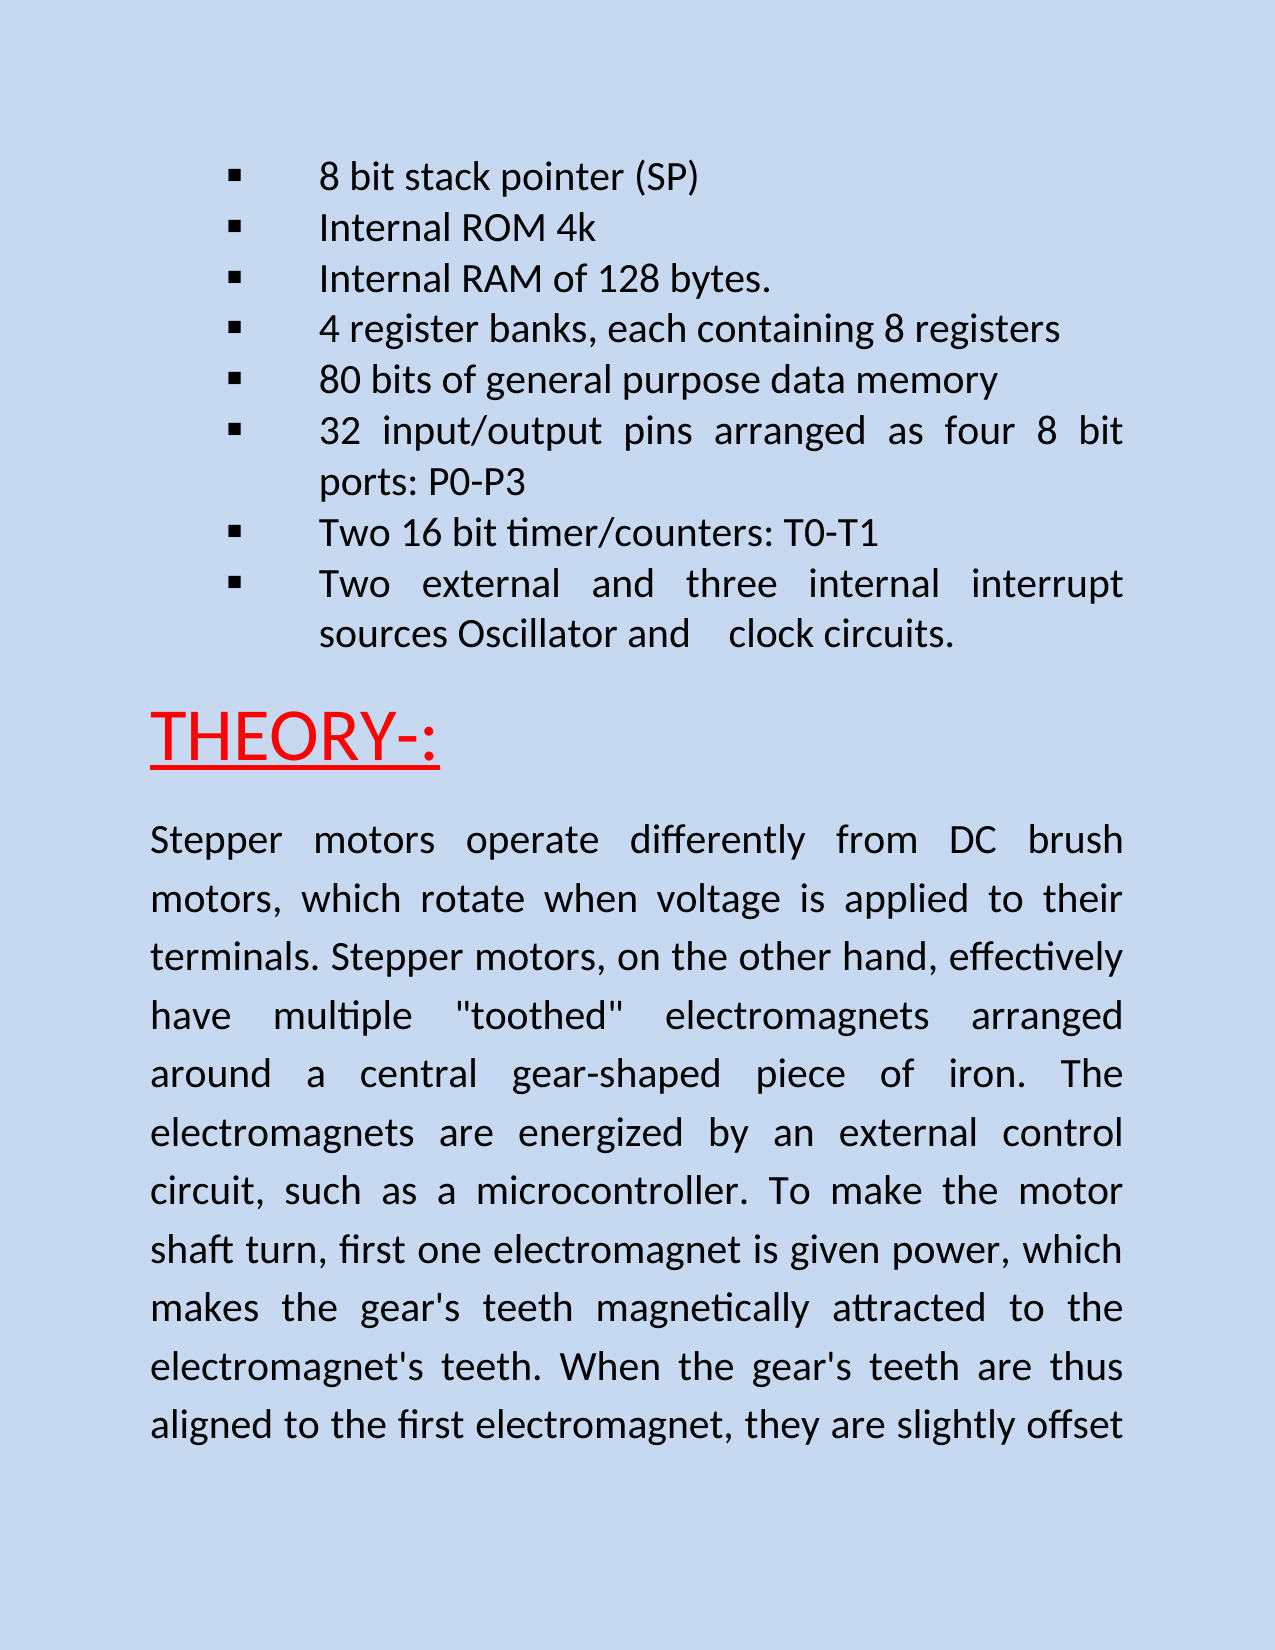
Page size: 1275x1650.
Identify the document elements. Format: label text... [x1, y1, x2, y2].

list Internal RAM of 128 bytes. [225, 252, 1125, 302]
list 8 bit stack pointer (SP) [225, 150, 1125, 201]
list Two 16 bit timer/counters: T0-T1 [225, 506, 1125, 557]
list 4 register banks, each containing 8 registers [225, 302, 1125, 353]
text THEORY-: [150, 687, 1125, 779]
list Internal ROM 4k [225, 201, 1125, 252]
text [150, 813, 1125, 1449]
list Two external and three internal interrupt sources Oscillator and clock circuits. [225, 557, 1125, 658]
list 32 input/output pins arranged as four 8 bit ports: P0-P3 [225, 404, 1125, 506]
list 80 bits of general purpose data memory [225, 353, 1125, 404]
